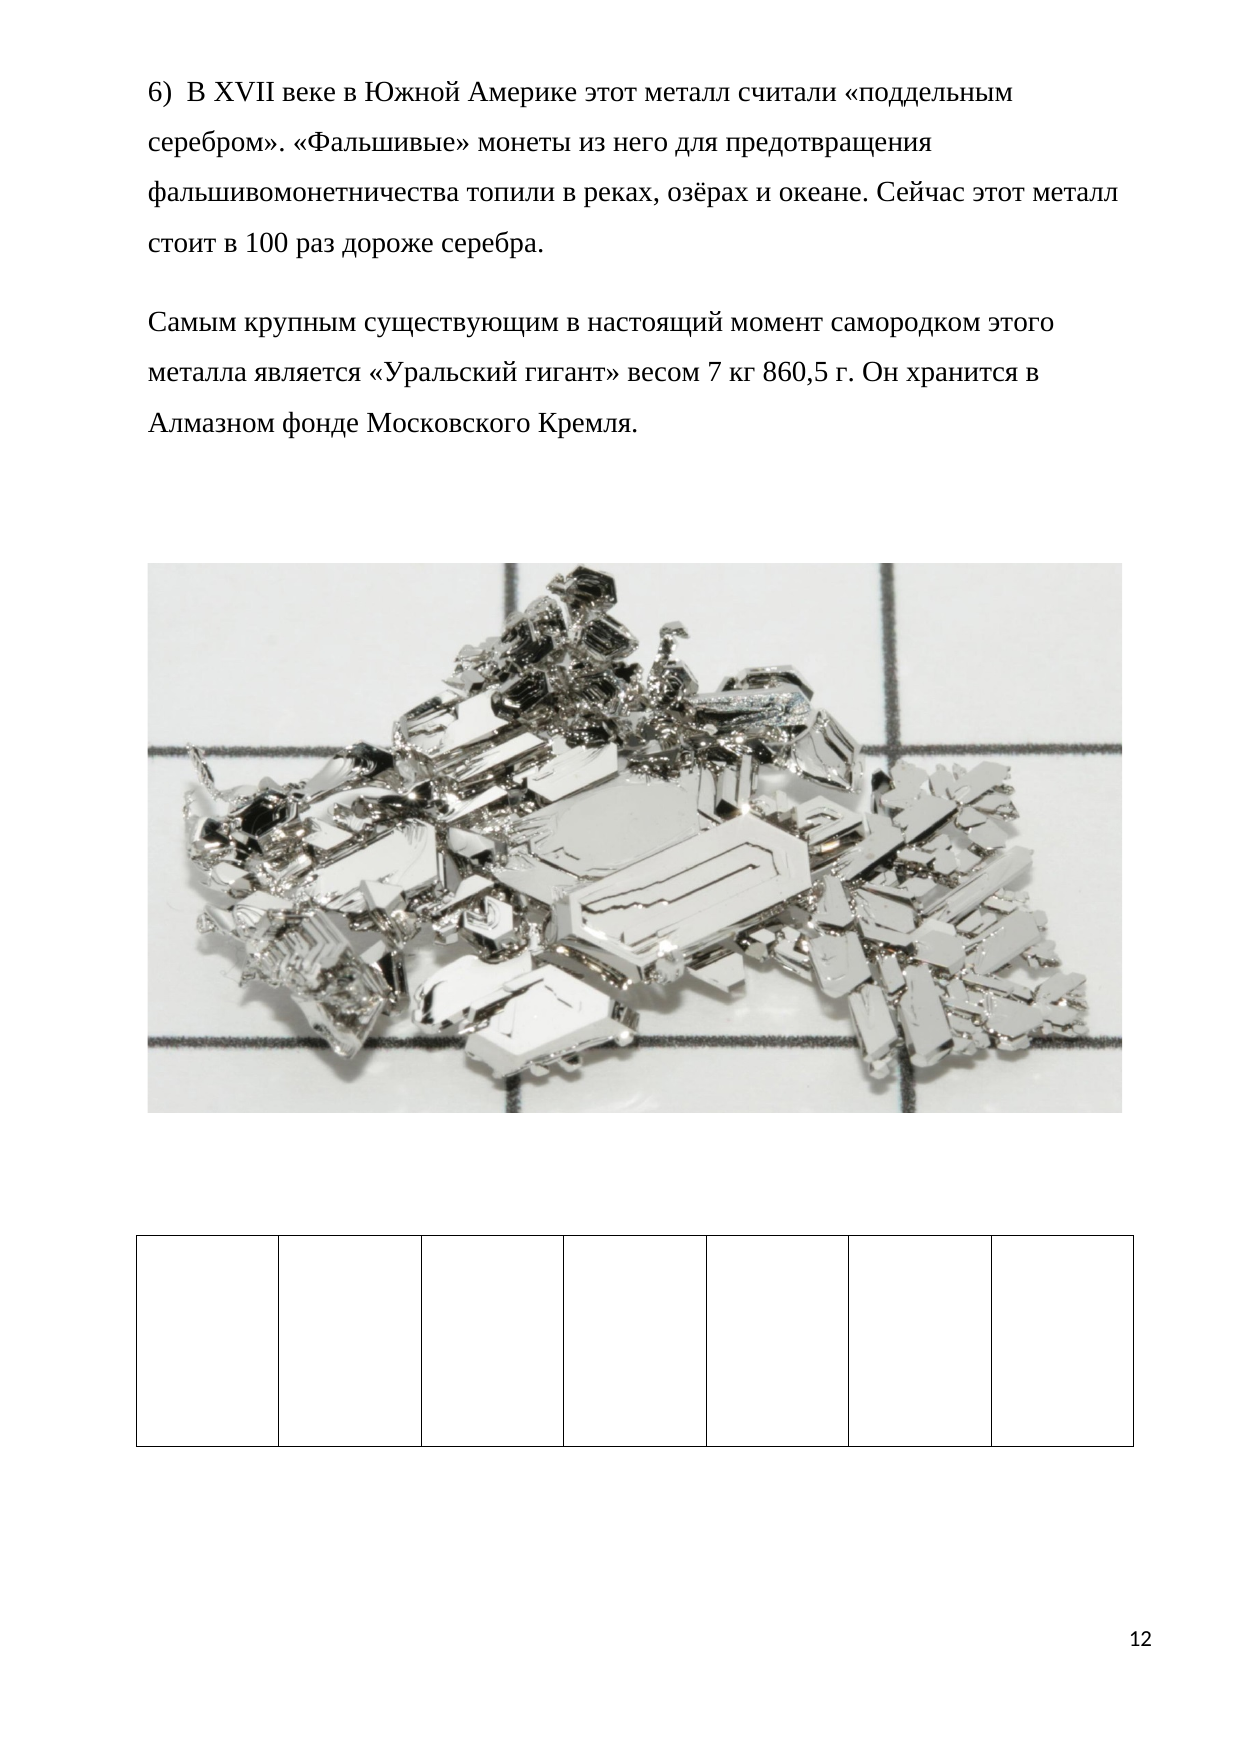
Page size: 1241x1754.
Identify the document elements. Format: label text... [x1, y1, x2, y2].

table_header [992, 1236, 1133, 1446]
picture [147, 563, 1123, 1113]
table_header [849, 1236, 991, 1446]
table_header [279, 1236, 421, 1446]
table_header [137, 1236, 278, 1446]
table_header [707, 1236, 848, 1446]
text Самым крупным существующим в настоящий момент самородком этого металла является «Уральский гигант» весом 7 кг 860,5 г. Он хранится в Алмазном фонде Московского Кремля. [148, 304, 1152, 438]
table_header [422, 1236, 563, 1446]
text 6) В XVII веке в Южной Америке этот металл считали «поддельным серебром». «Фальшивые» монеты из него для предотвращения фальшивомонетничества топили в реках, озёрах и океане. Сейчас этот металл стоит в 100 раз дороже серебра. [148, 74, 1152, 258]
table_header [564, 1236, 706, 1446]
